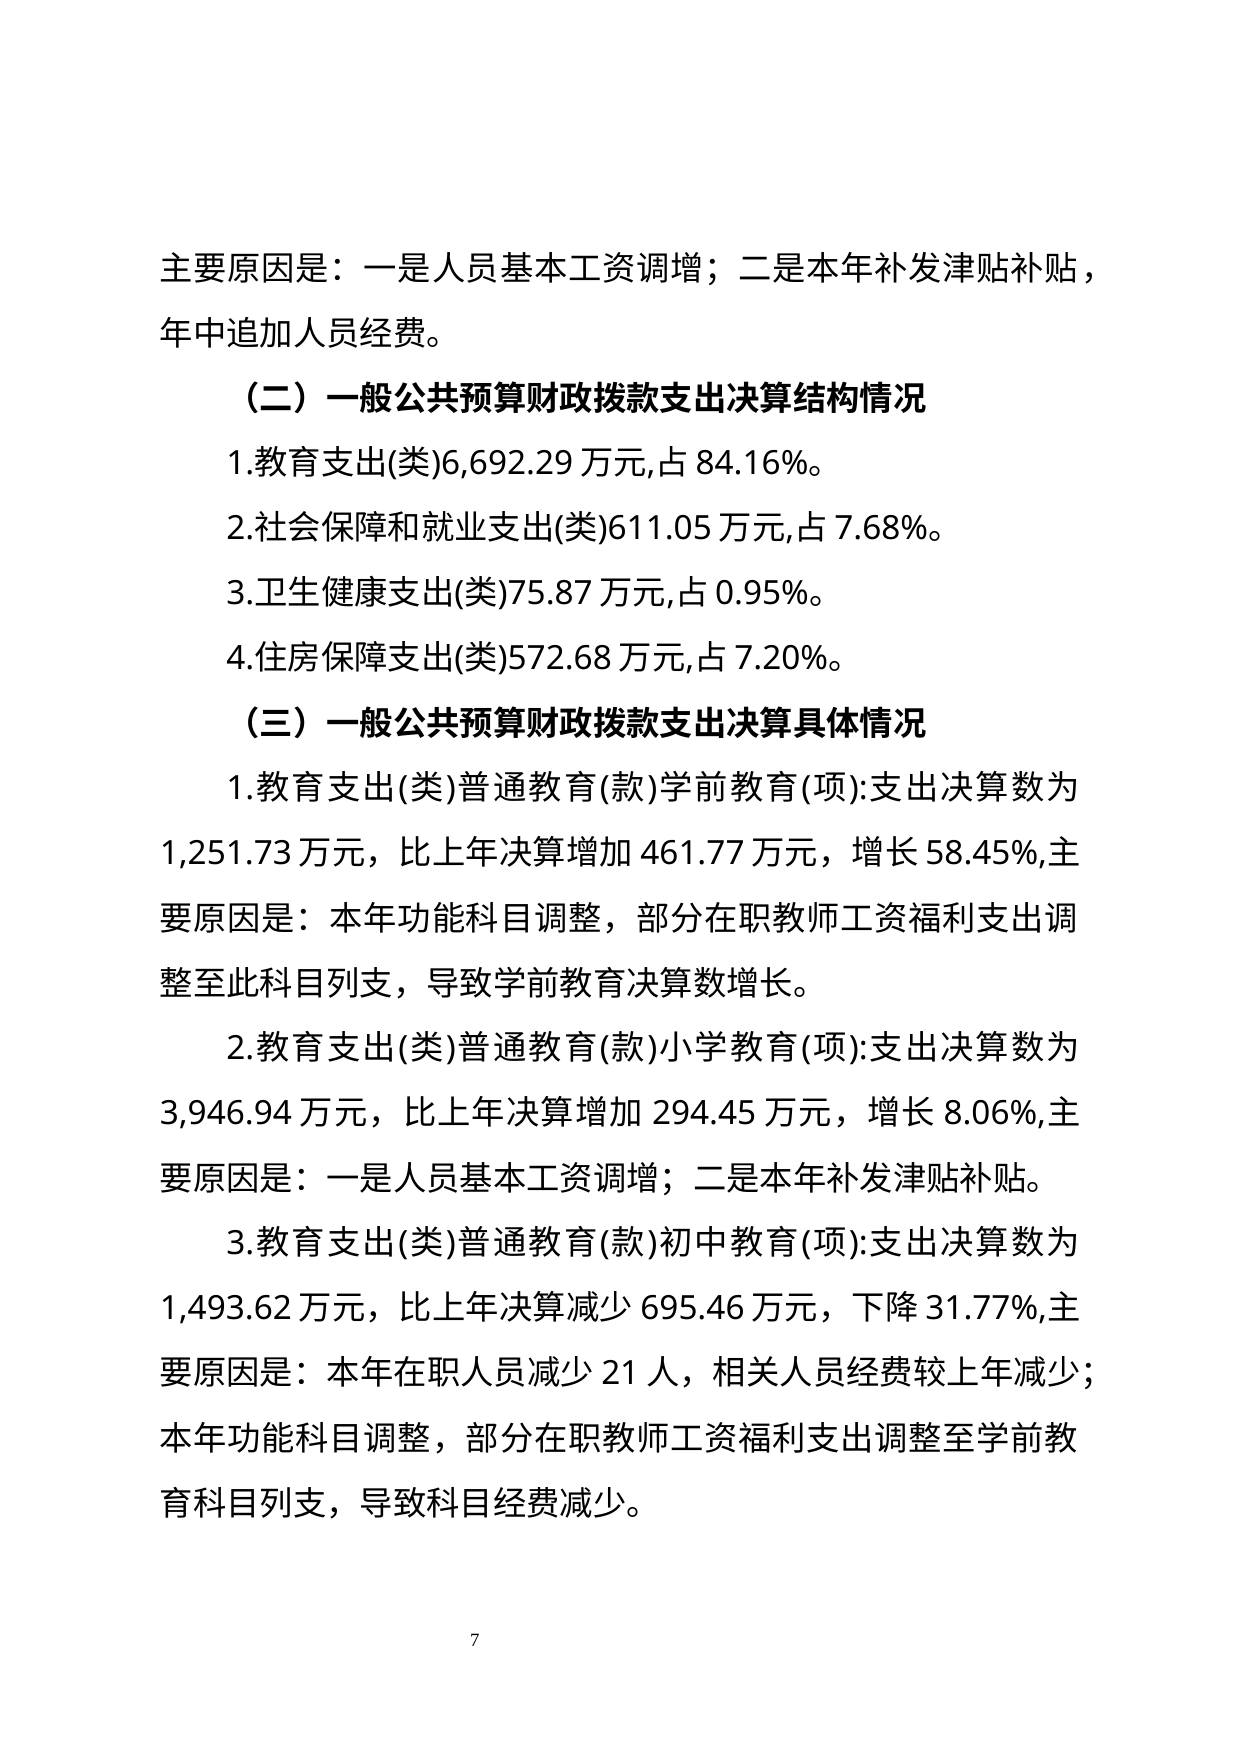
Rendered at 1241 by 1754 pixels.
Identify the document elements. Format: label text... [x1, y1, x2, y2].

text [159, 233, 1081, 363]
text 2.教育支出(类)普通教育(款)小学教育(项):支出决算数为3,946.94万元，比上年决算增加294.45万元，增长8.06%,主要原因是：一是人员基本工资调增；二是本年补发津贴补贴。 [159, 1013, 1081, 1208]
text （二）一般公共预算财政拨款支出决算结构情况 [159, 363, 1081, 428]
text 3.卫生健康支出(类)75.87万元,占0.95%。 [159, 558, 1081, 623]
text 3.教育支出(类)普通教育(款)初中教育(项):支出决算数为1,493.62万元，比上年决算减少695.46万元，下降31.77%,主要原因是：本年在职人员减少21人，相关人员经费较上年减少；本年功能科目调整，部分在职教师工资福利支出调整至学前教育科目列支，导致科目经费减少。 [159, 1208, 1081, 1533]
text 1.教育支出(类)6,692.29万元,占84.16%。 [159, 428, 1081, 493]
text 2.社会保障和就业支出(类)611.05万元,占7.68%。 [159, 493, 1081, 558]
text （三）一般公共预算财政拨款支出决算具体情况 [159, 688, 1081, 753]
text 1.教育支出(类)普通教育(款)学前教育(项):支出决算数为1,251.73万元，比上年决算增加461.77万元，增长58.45%,主要原因是：本年功能科目调整，部分在职教师工资福利支出调整至此科目列支，导致学前教育决算数增长。 [159, 753, 1081, 1013]
text 4.住房保障支出(类)572.68万元,占7.20%。 [159, 623, 1081, 688]
